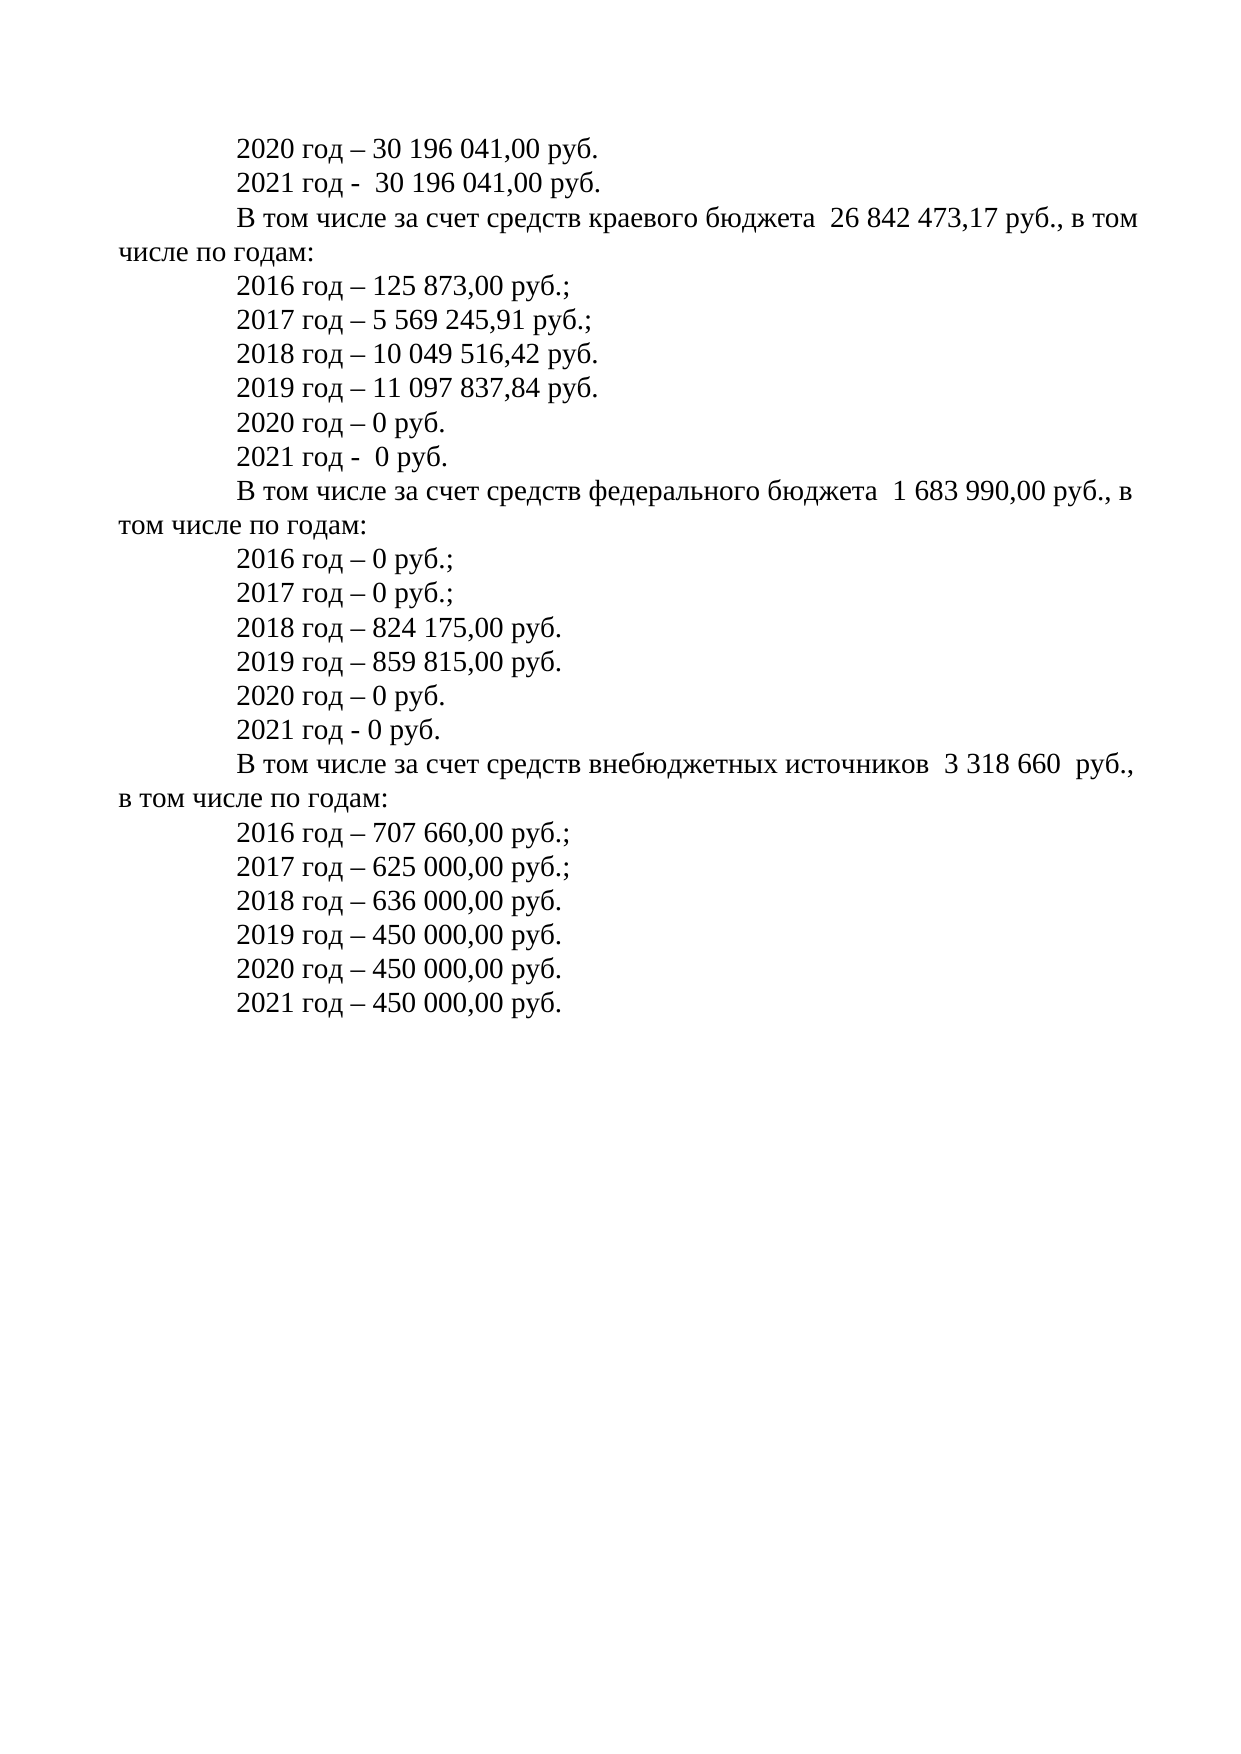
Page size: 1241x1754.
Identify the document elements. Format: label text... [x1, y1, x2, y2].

text 2020 год – 0 руб. [118, 405, 1152, 438]
text 2017 год – 5 569 245,91 руб.; [118, 302, 1152, 336]
text В том числе за счет средств федерального бюджета 1 683 990,00 руб., в том числе по годам: [118, 473, 1152, 541]
text 2017 год – 0 руб.; [118, 576, 1152, 609]
text 2021 год - 0 руб. [118, 712, 1152, 746]
text 2021 год – 450 000,00 руб. [118, 985, 1122, 1018]
text 2018 год – 10 049 516,42 руб. [118, 336, 1152, 370]
text 2019 год – 11 097 837,84 руб. [118, 371, 1152, 404]
text 2019 год – 859 815,00 руб. [118, 644, 1152, 677]
text 2016 год – 0 руб.; [118, 541, 1152, 575]
text 2020 год – 0 руб. [118, 678, 1152, 712]
text 2016 год – 125 873,00 руб.; [118, 268, 1152, 302]
text 2020 год – 450 000,00 руб. [118, 951, 1152, 985]
text В том числе за счет средств внебюджетных источников 3 318 660 руб., в том числе по годам: [118, 746, 1152, 814]
text 2018 год – 824 175,00 руб. [118, 610, 1152, 643]
text 2021 год - 30 196 041,00 руб. [118, 166, 1152, 199]
text 2020 год – 30 196 041,00 руб. [118, 131, 1152, 165]
text 2018 год – 636 000,00 руб. [118, 883, 1152, 917]
text В том числе за счет средств краевого бюджета 26 842 473,17 руб., в том числе по годам: [118, 200, 1152, 267]
text 2017 год – 625 000,00 руб.; [118, 849, 1152, 882]
text 2019 год – 450 000,00 руб. [118, 917, 1152, 951]
text 2021 год - 0 руб. [118, 439, 1152, 472]
text 2016 год – 707 660,00 руб.; [118, 815, 1152, 848]
